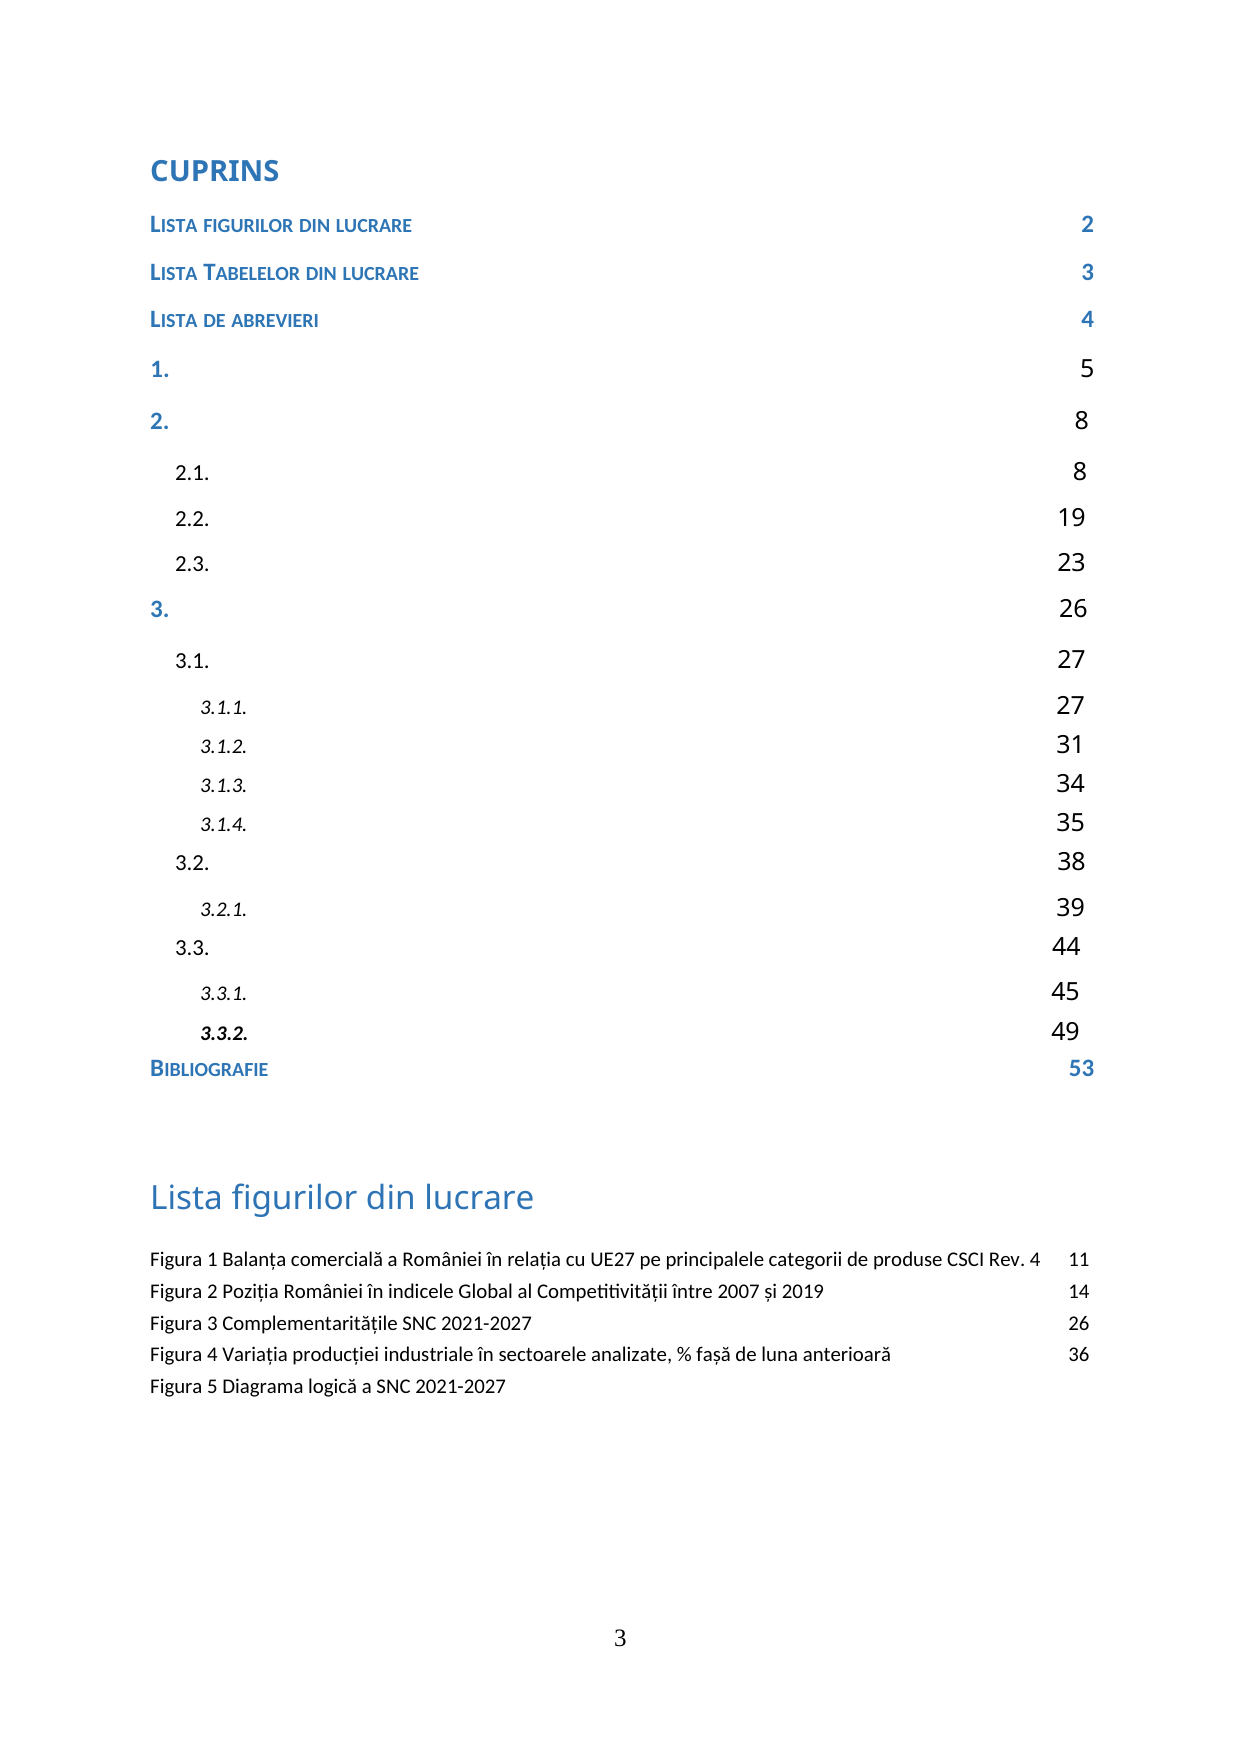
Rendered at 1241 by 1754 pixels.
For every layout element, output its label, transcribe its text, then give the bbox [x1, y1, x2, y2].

subtitle Lista figurilor din lucrare [150, 1174, 1090, 1219]
text CUPRINS [150, 150, 1090, 190]
